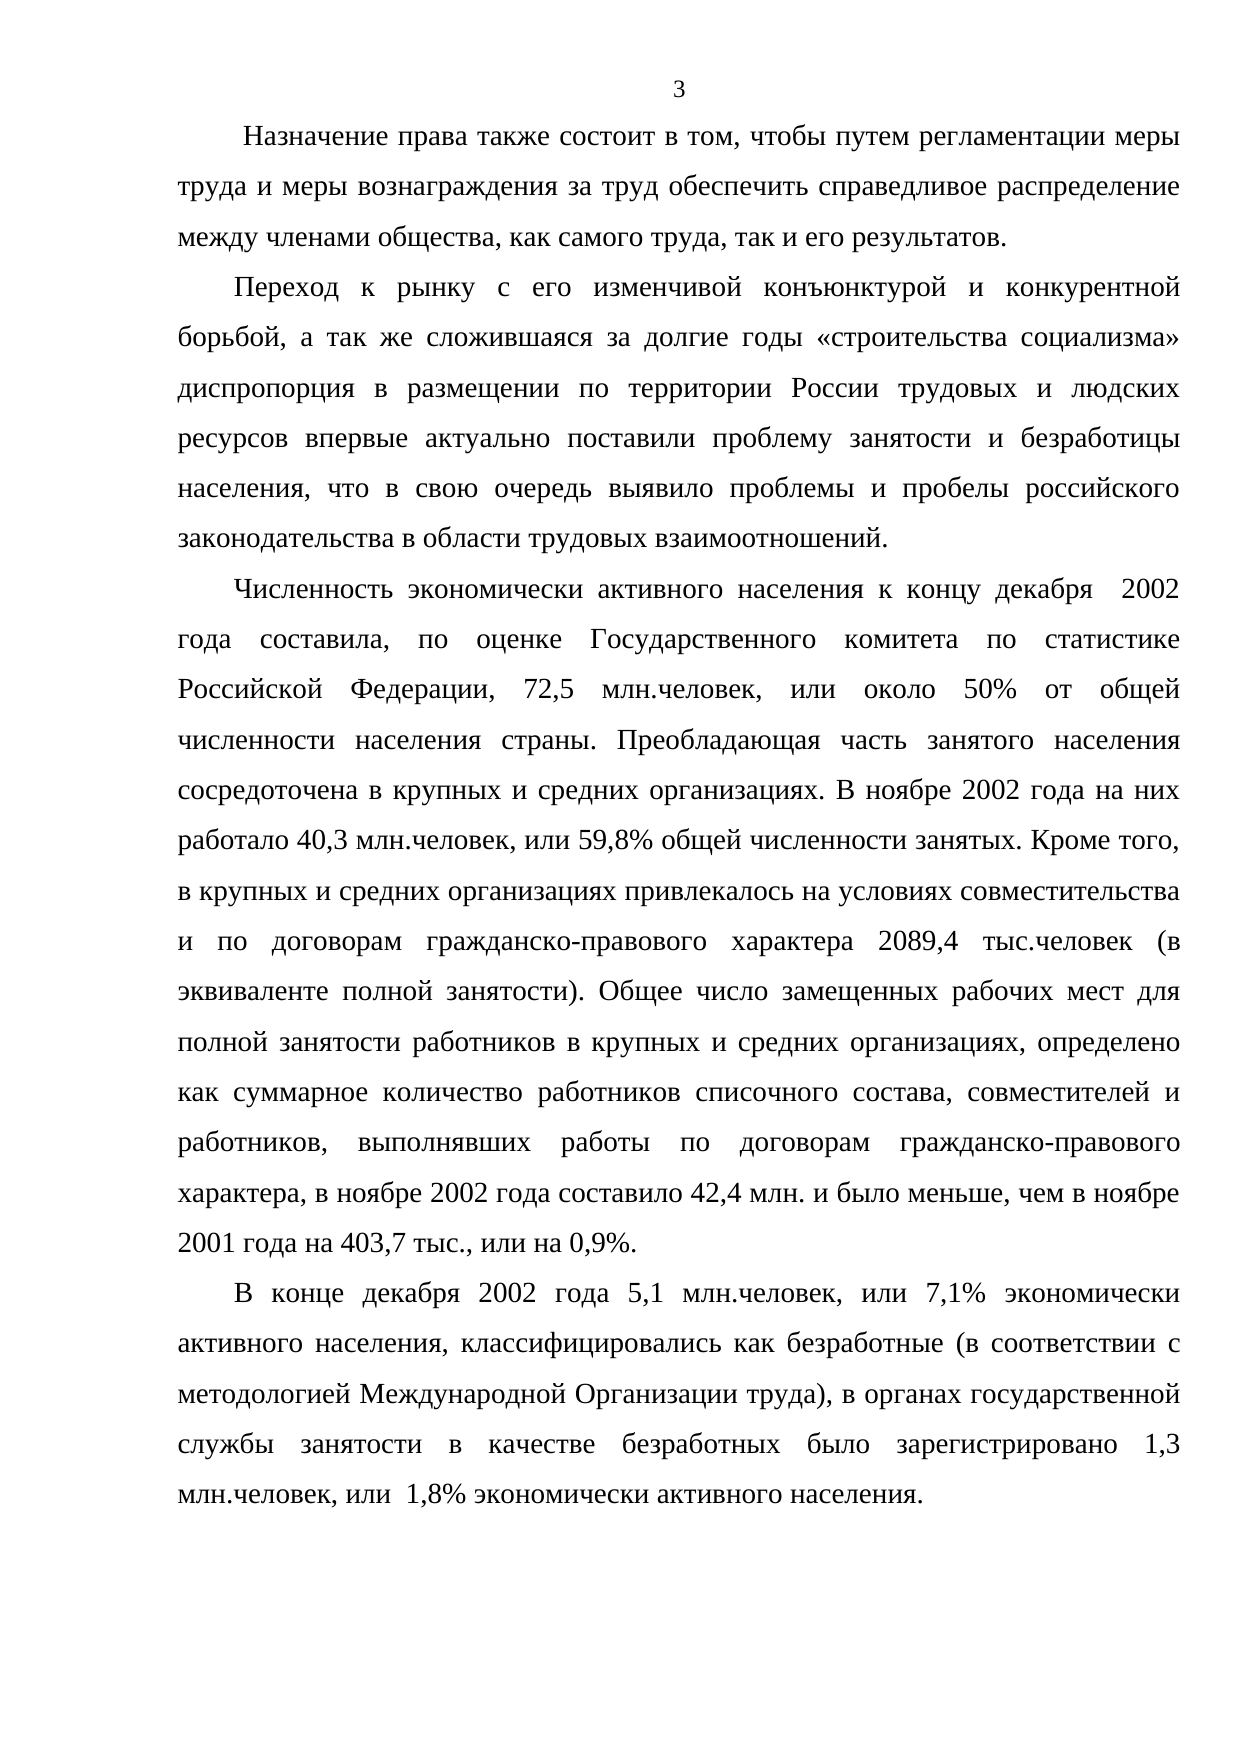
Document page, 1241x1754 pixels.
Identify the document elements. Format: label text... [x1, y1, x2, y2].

text Назначение права также состоит в том, чтобы путем регламентации меры труда и меры вознаграждения за труд обеспечить справедливое распределение между членами общества, как самого труда, так и его результатов. [177, 118, 1181, 252]
text Численность экономически активного населения к концу декабря 2002 года составила, по оценке Государственного комитета по статистике Российской Федерации, 72,5 млн.человек, или около 50% от общей численности населения страны. Преобладающая часть занятого населения сосредоточена в крупных и средних организациях. В ноябре 2002 года на них работало 40,3 млн.человек, или 59,8% общей численности занятых. Кроме того, в крупных и средних организациях привлекалось на условиях совместительства и по договорам гражданско-правового характера 2089,4 тыс.человек (в эквиваленте полной занятости). Общее число замещенных рабочих мест для полной занятости работников в крупных и средних организациях, определено как суммарное количество работников списочного состава, совместителей и работников, выполнявших работы по договорам гражданско-правового характера, в ноябре 2002 года составило 42,4 млн. и было меньше, чем в ноябре 2001 года на 403,7 тыс., или на 0,9%. [177, 571, 1181, 1258]
text В конце декабря 2002 года 5,1 млн.человек, или 7,1% экономически активного населения, классифицировались как безработные (в соответствии с методологией Международной Организации труда), в органах государственной службы занятости в качестве безработных было зарегистрировано 1,3 млн.человек, или 1,8% экономически активного населения. [177, 1275, 1181, 1510]
text Переход к рынку с его изменчивой конъюнктурой и конкурентной борьбой, а так же сложившаяся за долгие годы «строительства социализма» диспропорция в размещении по территории России трудовых и людских ресурсов впервые актуально поставили проблему занятости и безработицы населения, что в свою очередь выявило проблемы и пробелы российского законодательства в области трудовых взаимоотношений. [177, 269, 1181, 554]
